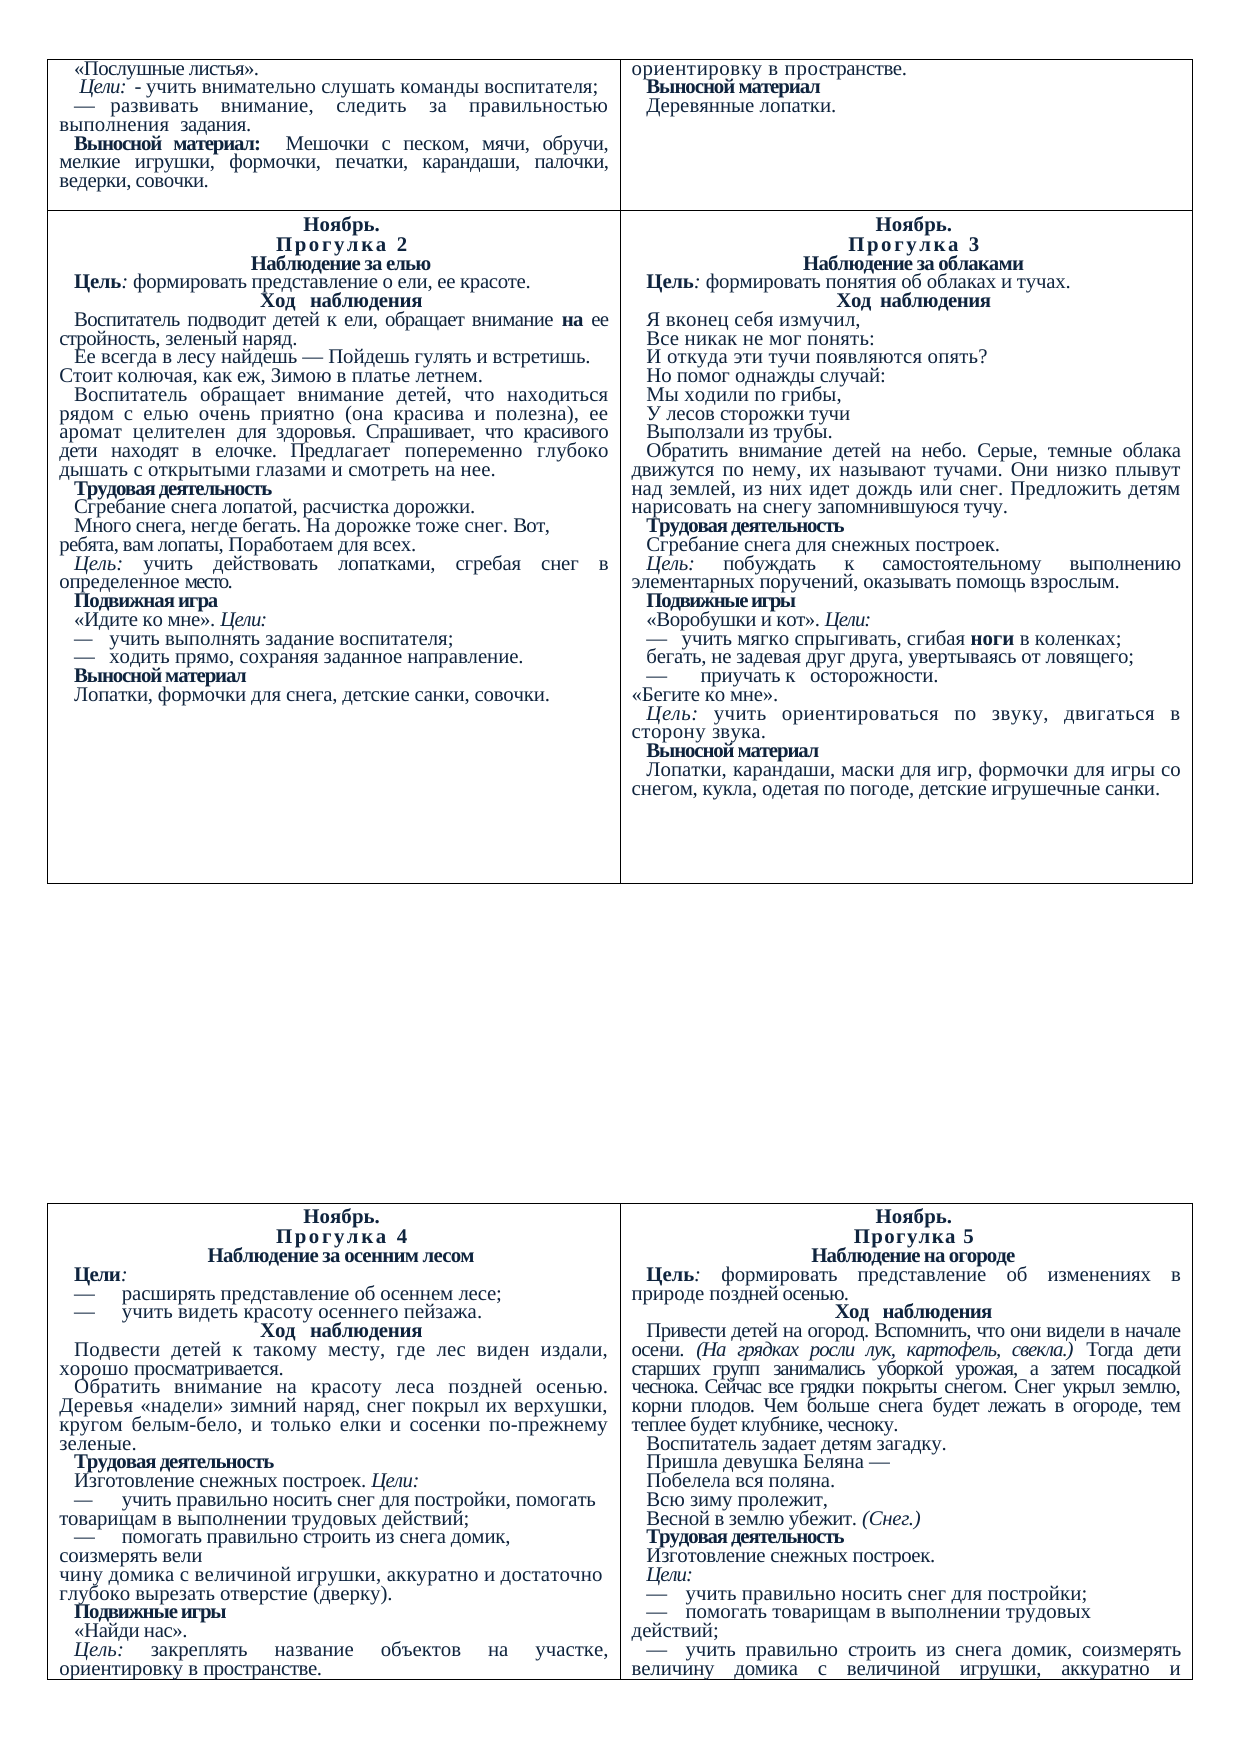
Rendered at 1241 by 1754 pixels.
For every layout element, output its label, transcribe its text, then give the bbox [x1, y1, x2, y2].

table_cell Ноябрь. Прогулка 2 Наблюдение за елью Цель: формировать представление о ели, ее красоте. Ход наблюдения Воспитатель подводит детей к ели, обращает внимание на ее стройность, зеленый наряд. Ее всегда в лесу найдешь — Пойдешь гулять и встретишь. Стоит колючая, как еж, Зимою в платье летнем. Воспитатель обращает внимание детей, что находиться рядом с елью очень приятно (она красива и полезна), ее аромат целителен для здоровья. Спрашивает, что красивого дети находят в елочке. Предлагает попеременно глубоко дышать с открытыми глазами и смотреть на нее. Трудовая деятельность Сгребание снега лопатой, расчистка дорожки. Много снега, негде бегать. На дорожке тоже снег. Вот, ребята, вам лопаты, Поработаем для всех. Цель: учить действовать лопатками, сгребая снег в определенное место. Подвижная игра «Идите ко мне». Цели: учить выполнять задание воспитателя; ходить прямо, сохраняя заданное направление. Выносной материал Лопатки, формочки для снега, детские санки, совочки. [48, 211, 620, 883]
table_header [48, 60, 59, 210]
table_cell Ноябрь. Прогулка 3 Наблюдение за облаками Цель: формировать понятия об облаках и тучах. Ход наблюдения Я вконец себя измучил, Все никак не мог понять: И откуда эти тучи появляются опять? Но помог однажды случай: Мы ходили по грибы, У лесов сторожки тучи Выползали из трубы. Обратить внимание детей на небо. Серые, темные облака движутся по нему, их называют тучами. Они низко плывут над землей, из них идет дождь или снег. Предложить детям нарисовать на снегу запомнившуюся тучу. Трудовая деятельность Сгребание снега для снежных построек. Цель: побуждать к самостоятельному выполнению элементарных поручений, оказывать помощь взрослым. Подвижные игры «Воробушки и кот». Цели: — учить мягко спрыгивать, сгибая ноги в коленках; бегать, не задевая друг друга, увертываясь от ловящего; приучать к осторожности. «Бегите ко мне». Цель: учить ориентироваться по звуку, двигаться в сторону звука. Выносной материал Лопатки, карандаши, маски для игр, формочки для игры со снегом, кукла, одетая по погоде, детские игрушечные санки. [621, 211, 1192, 883]
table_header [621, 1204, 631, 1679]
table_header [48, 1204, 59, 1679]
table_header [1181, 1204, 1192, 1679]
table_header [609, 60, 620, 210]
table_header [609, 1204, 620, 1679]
